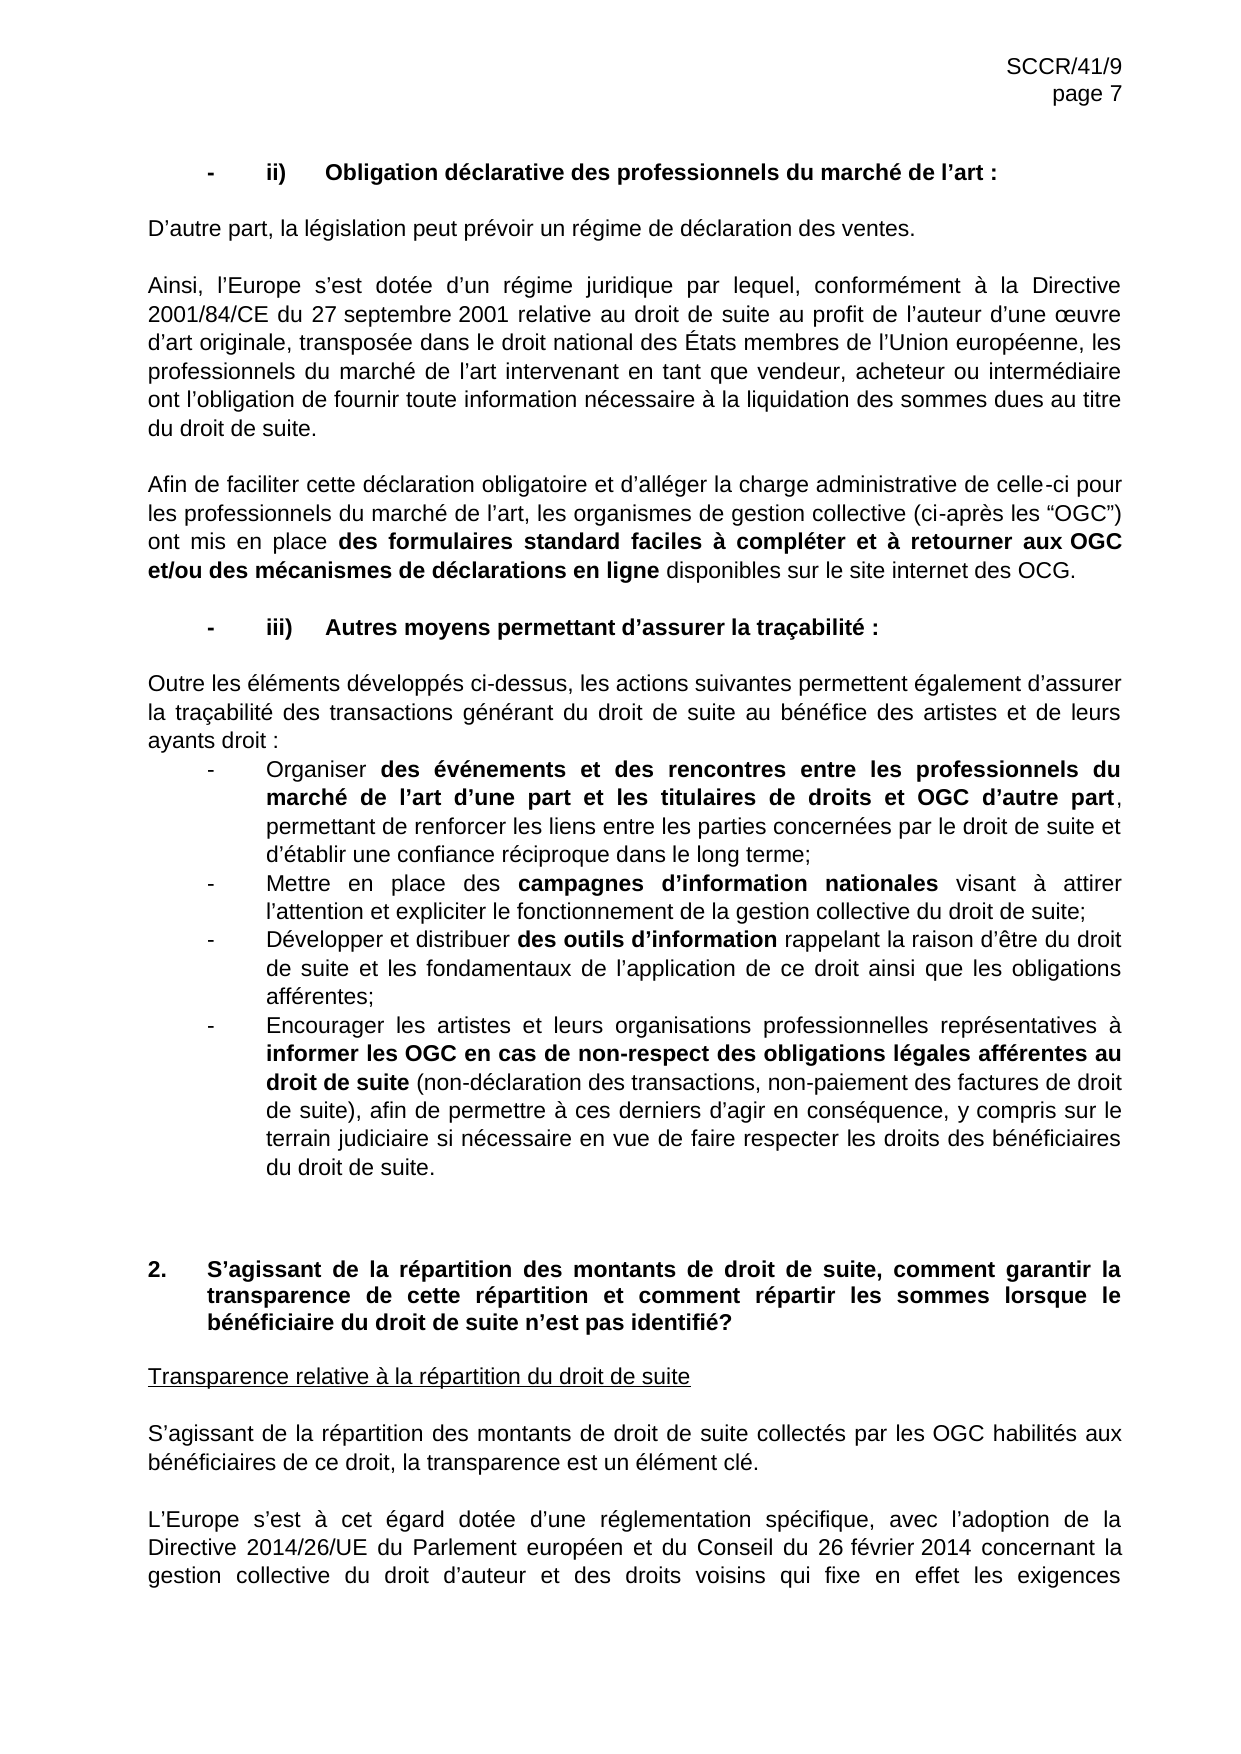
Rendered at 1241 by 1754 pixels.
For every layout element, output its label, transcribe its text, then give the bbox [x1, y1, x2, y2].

list S’agissant de la répartition des montants de droit de suite collectés par les OGC habilités aux bénéficiaires de ce droit, la transparence est un élément clé. [148, 1420, 1122, 1475]
list Transparence relative à la répartition du droit de suite [148, 1363, 1122, 1390]
list Organiser des événements et des rencontres entre les professionnels du marché de l’art d’une part et les titulaires de droits et OGC d’autre part, permettant de renforcer les liens entre les parties concernées par le droit de suite et d’établir une confiance réciproque dans le long terme; [207, 756, 1122, 867]
text 2. S’agissant de la répartition des montants de droit de suite, comment garantir la transparence de cette répartition et comment répartir les sommes lorsque le bénéficiaire du droit de suite n’est pas identifié? [148, 1256, 1122, 1335]
list iii) Autres moyens permettant d’assurer la traçabilité : [207, 613, 1122, 640]
list Mettre en place des campagnes d’information nationales visant à attirer l’attention et expliciter le fonctionnement de la gestion collective du droit de suite; [207, 869, 1122, 924]
list Ainsi, l’Europe s’est dotée d’un régime juridique par lequel, conformément à la Directive 2001/84/CE du 27 septembre 2001 relative au droit de suite au profit de l’auteur d’une œuvre d’art originale, transposée dans le droit national des États membres de l’Union européenne, les professionnels du marché de l’art intervenant en tant que vendeur, acheteur ou intermédiaire ont l’obligation de fournir toute information nécessaire à la liquidation des sommes dues au titre du droit de suite. [148, 272, 1122, 441]
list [148, 1506, 1122, 1589]
list Encourager les artistes et leurs organisations professionnelles représentatives à informer les OGC en cas de non-respect des obligations légales afférentes au droit de suite (non-déclaration des transactions, non-paiement des factures de droit de suite), afin de permettre à ces derniers d’agir en conséquence, y compris sur le terrain judiciaire si nécessaire en vue de faire respecter les droits des bénéficiaires du droit de suite. [207, 1012, 1122, 1180]
list Afin de faciliter cette déclaration obligatoire et d’alléger la charge administrative de celle-ci pour les professionnels du marché de l’art, les organismes de gestion collective (ci-après les “OGC”) ont mis en place des formulaires standard faciles à compléter et à retourner aux OGC et/ou des mécanismes de déclarations en ligne disponibles sur le site internet des OCG. [148, 471, 1122, 583]
list Développer et distribuer des outils d’information rappelant la raison d’être du droit de suite et les fondamentaux de l’application de ce droit ainsi que les obligations afférentes; [207, 926, 1122, 1009]
list Outre les éléments développés ci-dessus, les actions suivantes permettent également d’assurer la traçabilité des transactions générant du droit de suite au bénéfice des artistes et de leurs ayants droit : [148, 670, 1122, 754]
list D’autre part, la législation peut prévoir un régime de déclaration des ventes. [148, 215, 1122, 242]
list ii) Obligation déclarative des professionnels du marché de l’art : [207, 158, 1122, 185]
